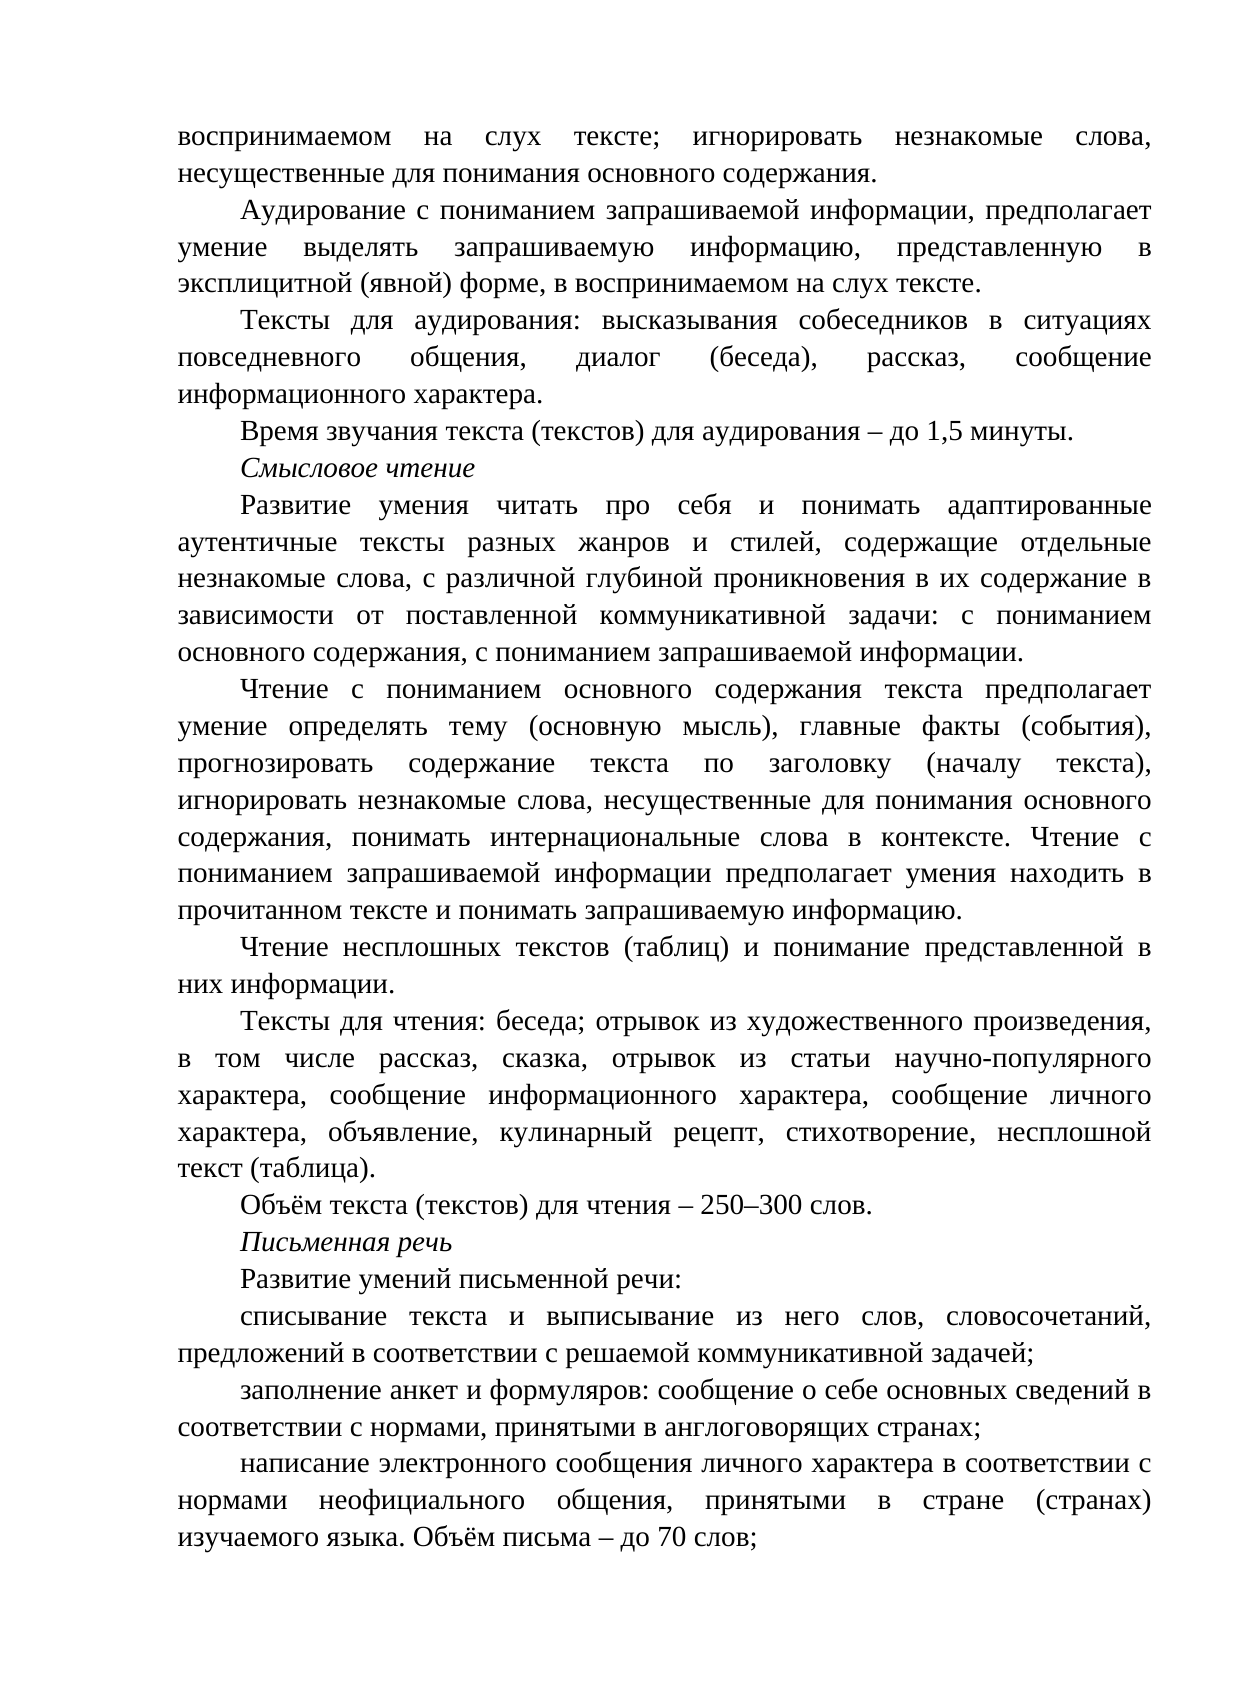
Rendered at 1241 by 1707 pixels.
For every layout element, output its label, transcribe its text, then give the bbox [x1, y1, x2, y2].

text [177, 118, 1152, 188]
text Объём текста (текстов) для чтения – 250–300 слов. [177, 1187, 1152, 1221]
text Развитие умений письменной речи: [177, 1261, 1152, 1295]
text Чтение несплошных текстов (таблиц) и понимание представленной в них информации. [177, 929, 1152, 1000]
text Тексты для чтения: беседа; отрывок из художественного произведения, в том числе рассказ, сказка, отрывок из статьи научно-популярного характера, сообщение информационного характера, сообщение личного характера, объявление, кулинарный рецепт, стихотворение, несплошной текст (таблица). [177, 1003, 1152, 1184]
text Развитие умения читать про себя и понимать адаптированные аутентичные тексты разных жанров и стилей, содержащие отдельные незнакомые слова, с различной глубиной проникновения в их содержание в зависимости от поставленной коммуникативной задачи: с пониманием основного содержания, с пониманием запрашиваемой информации. [177, 487, 1152, 668]
text Смысловое чтение [177, 450, 1152, 483]
text написание электронного сообщения личного характера в соответствии с нормами неофициального общения, принятыми в стране (странах) изучаемого языка. Объём письма – до 70 слов; [177, 1446, 1152, 1553]
text Тексты для аудирования: высказывания собеседников в ситуациях повседневного общения, диалог (беседа), рассказ, сообщение информационного характера. [177, 302, 1152, 410]
text заполнение анкет и формуляров: сообщение о себе основных сведений в соответствии с нормами, принятыми в англоговорящих странах; [177, 1372, 1152, 1442]
text Чтение с пониманием основного содержания текста предполагает умение определять тему (основную мысль), главные факты (события), прогнозировать содержание текста по заголовку (началу текста), игнорировать незнакомые слова, несущественные для понимания основного содержания, понимать интернациональные слова в контексте. Чтение с пониманием запрашиваемой информации предполагает умения находить в прочитанном тексте и понимать запрашиваемую информацию. [177, 671, 1152, 926]
text Письменная речь [177, 1224, 1152, 1258]
text Аудирование с пониманием запрашиваемой информации, предполагает умение выделять запрашиваемую информацию, представленную в эксплицитной (явной) форме, в воспринимаемом на слух тексте. [177, 192, 1152, 299]
text Время звучания текста (текстов) для аудирования – до 1,5 минуты. [177, 413, 1152, 447]
text списывание текста и выписывание из него слов, словосочетаний, предложений в соответствии с решаемой коммуникативной задачей; [177, 1298, 1152, 1368]
